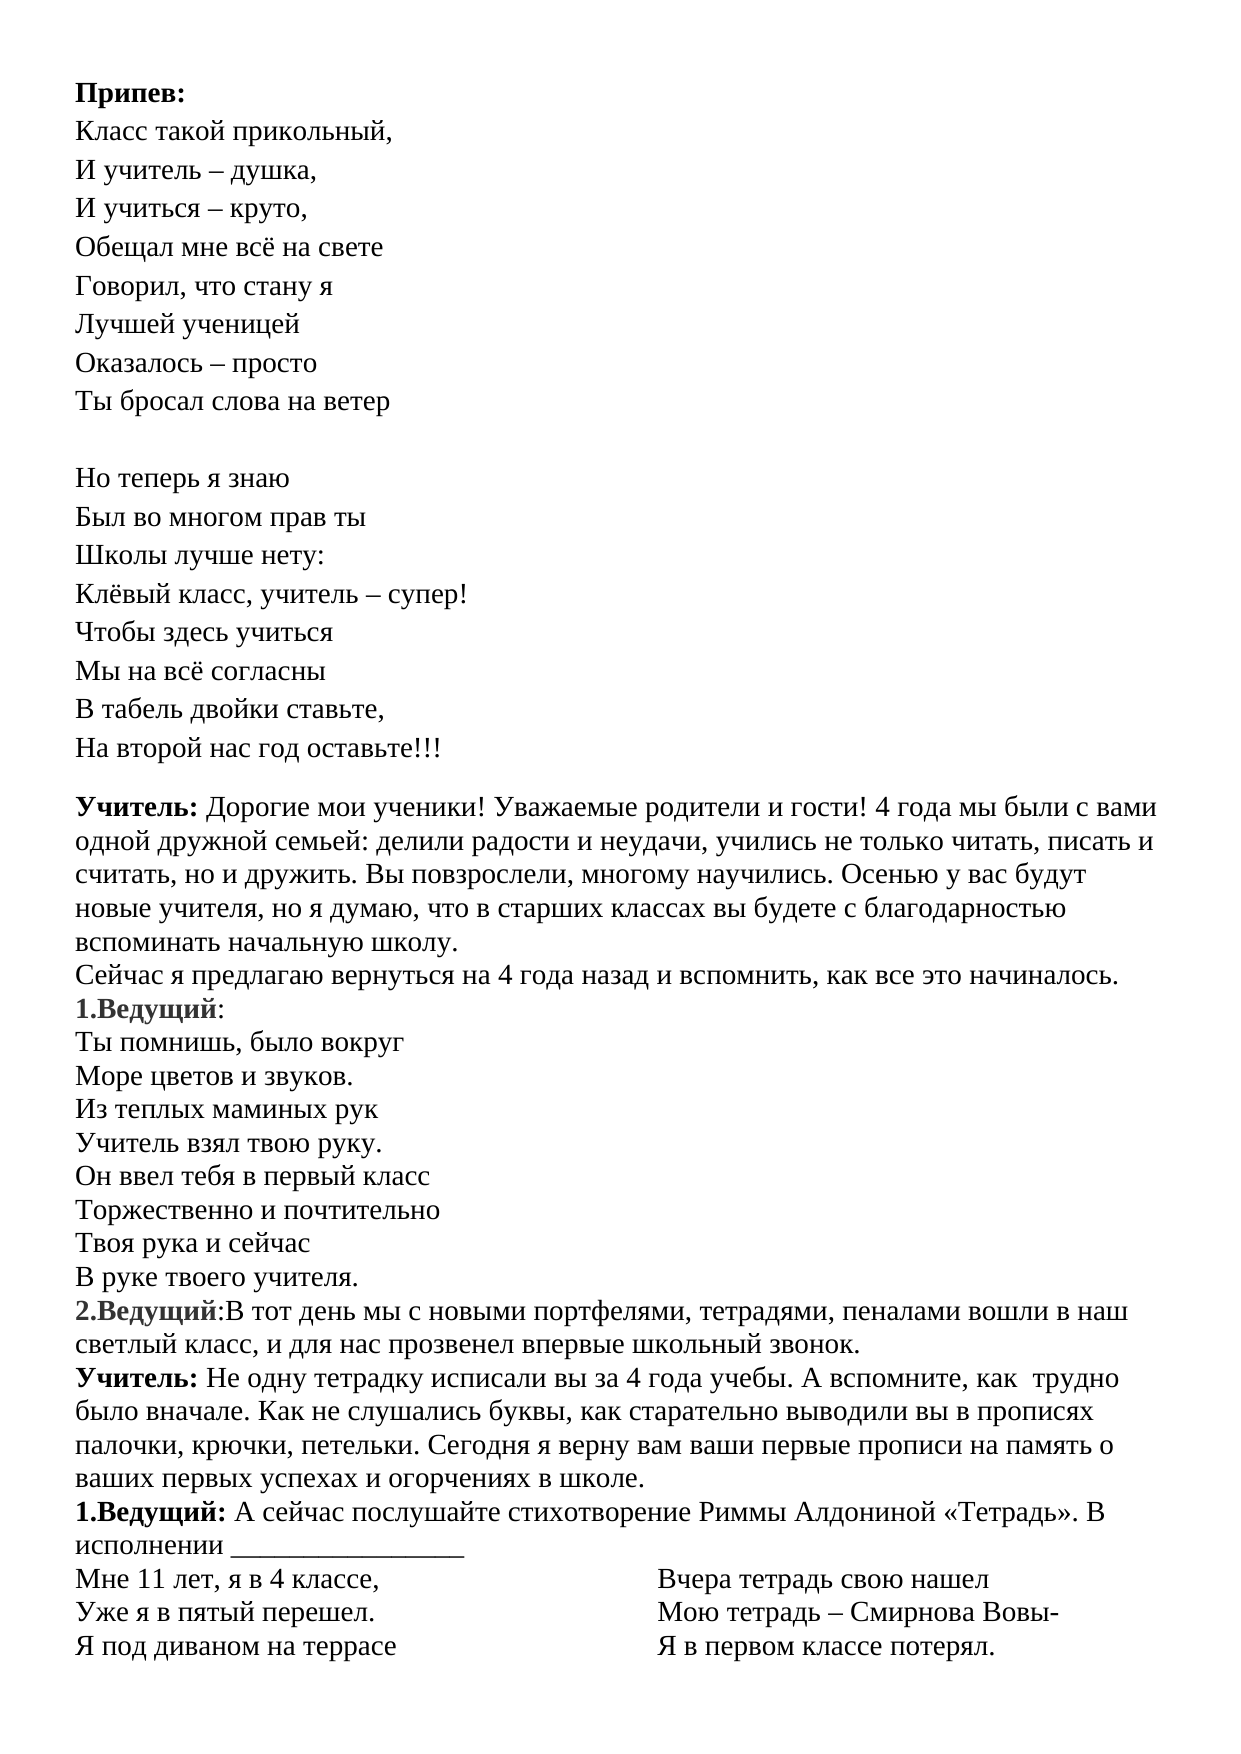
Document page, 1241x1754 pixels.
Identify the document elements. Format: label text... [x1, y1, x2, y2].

text Сейчас я предлагаю вернуться на 4 года назад и вспомнить, как все это начиналось. [75, 957, 1165, 991]
text Учитель: Не одну тетрадку исписали вы за 4 года учебы. А вспомните, как трудно было вначале. Как не слушались буквы, как старательно выводили вы в прописях палочки, крючки, петельки. Сегодня я верну вам ваши первые прописи на память о ваших первых успехах и огорчениях в школе. [75, 1360, 1165, 1494]
text 2.Ведущий:В тот день мы с новыми портфелями, тетрадями, пеналами вошли в наш светлый класс, и для нас прозвенел впервые школьный звонок. [75, 1293, 1165, 1360]
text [657, 1561, 1165, 1662]
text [75, 1561, 583, 1662]
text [75, 75, 1165, 764]
text Учитель: Дорогие мои ученики! Уважаемые родители и гости! 4 года мы были с вами одной дружной семьей: делили радости и неудачи, учились не только читать, писать и считать, но и дружить. Вы повзрослели, многому научились. Осенью у вас будут новые учителя, но я думаю, что в старших классах вы будете с благодарностью вспоминать начальную школу. [75, 789, 1165, 957]
text 1.Ведущий: А сейчас послушайте стихотворение Риммы Алдониной «Тетрадь». В исполнении ________________ [75, 1494, 1165, 1561]
text 1.Ведущий: [75, 991, 1165, 1024]
text Ты помнишь, было вокруг Море цветов и звуков. Из теплых маминых рук Учитель взял твою руку. Он ввел тебя в первый класс Торжественно и почтительно Твоя рука и сейчас В руке твоего учителя. [75, 1024, 1165, 1293]
